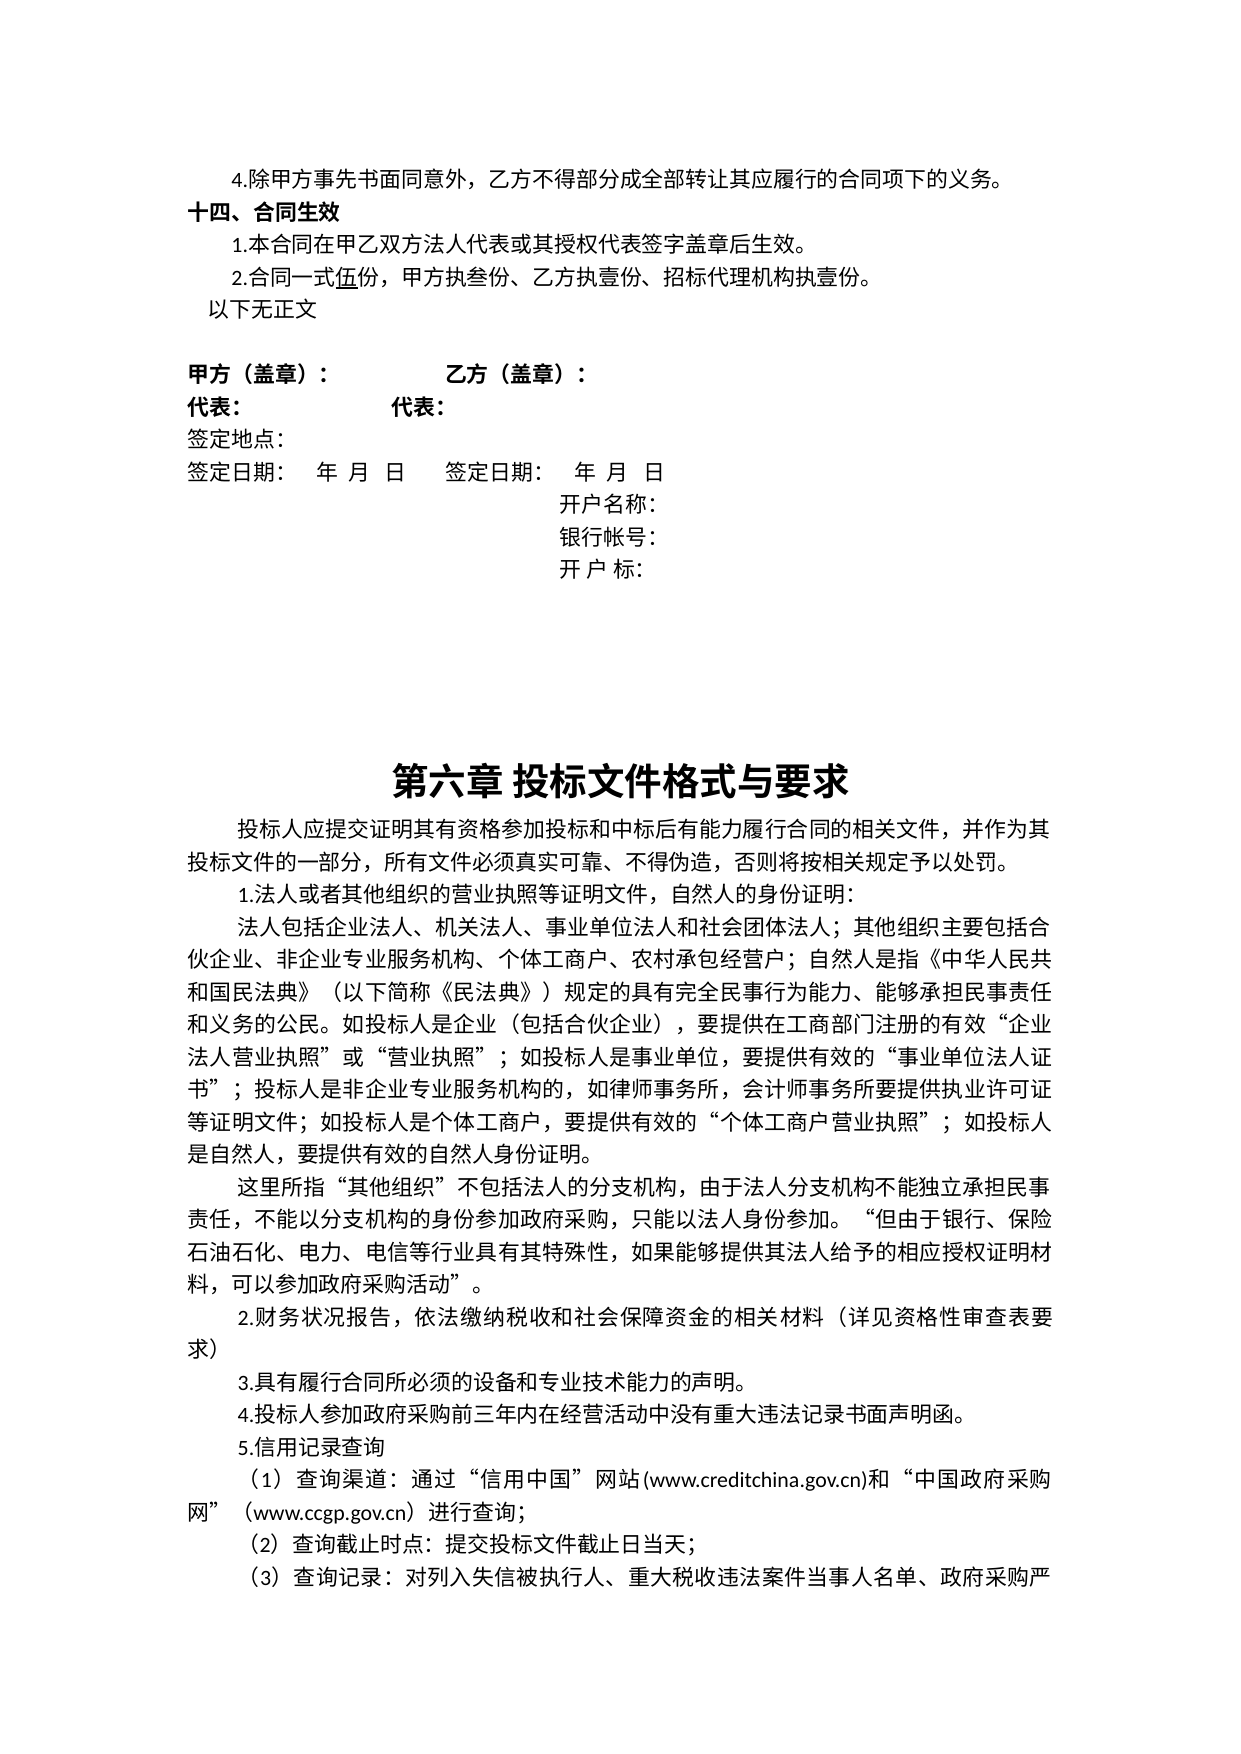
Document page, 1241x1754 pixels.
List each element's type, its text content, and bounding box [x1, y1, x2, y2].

text 4.除甲方事先书面同意外，乙方不得部分成全部转让其应履行的合同项下的义务。 [187, 162, 1053, 194]
text 2.合同一式伍份，甲方执叁份、乙方执壹份、招标代理机构执壹份。 [187, 259, 1053, 292]
text 银行帐号： [187, 519, 1053, 552]
text 1.法人或者其他组织的营业执照等证明文件，自然人的身份证明： [187, 877, 1053, 909]
text 开 户 标： [187, 552, 1053, 584]
text 甲方（盖章）： 乙方（盖章）： [187, 357, 1053, 389]
text 这里所指“其他组织”不包括法人的分支机构，由于法人分支机构不能独立承担民事责任，不能以分支机构的身份参加政府采购，只能以法人身份参加。“但由于银行、保险、石油石化、电力、电信等行业具有其特殊性，如果能够提供其法人给予的相应授权证明材料，可以参加政府采购活动”。 [187, 1169, 1053, 1299]
text 5.信用记录查询 [187, 1429, 1053, 1462]
text （1）查询渠道：通过“信用中国”网站(www.creditchina.gov.cn)和“中国政府采购网”（www.ccgp.gov.cn）进行查询； [187, 1462, 1053, 1527]
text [187, 1559, 1053, 1592]
text 以下无正文 [187, 292, 1053, 324]
text （2）查询截止时点：提交投标文件截止日当天； [187, 1527, 1053, 1559]
text 第六章 投标文件格式与要求 [187, 747, 1053, 812]
text 签定日期： 年 月 日 签定日期： 年 月 日 [187, 454, 1053, 487]
text 投标人应提交证明其有资格参加投标和中标后有能力履行合同的相关文件，并作为其投标文件的一部分，所有文件必须真实可靠、不得伪造，否则将按相关规定予以处罚。 [187, 812, 1053, 877]
text 十四、合同生效 [187, 194, 1053, 227]
text 3.具有履行合同所必须的设备和专业技术能力的声明。 [187, 1364, 1053, 1397]
text 4.投标人参加政府采购前三年内在经营活动中没有重大违法记录书面声明函。 [187, 1397, 1053, 1429]
text 代表： 代表： [187, 389, 1053, 422]
text 签定地点： [187, 422, 1053, 454]
text 法人包括企业法人、机关法人、事业单位法人和社会团体法人；其他组织主要包括合伙企业、非企业专业服务机构、个体工商户、农村承包经营户；自然人是指《中华人民共和国民法典》（以下简称《民法典》）规定的具有完全民事行为能力、能够承担民事责任和义务的公民。如投标人是企业（包括合伙企业），要提供在工商部门注册的有效“企业法人营业执照”或“营业执照”；如投标人是事业单位，要提供有效的“事业单位法人证书”；投标人是非企业专业服务机构的，如律师事务所，会计师事务所要提供执业许可证等证明文件；如投标人是个体工商户，要提供有效的“个体工商户营业执照”；如投标人是自然人，要提供有效的自然人身份证明。 [187, 909, 1053, 1169]
text 开户名称： [187, 487, 1053, 519]
text 1.本合同在甲乙双方法人代表或其授权代表签字盖章后生效。 [187, 227, 1053, 259]
text 2.财务状况报告，依法缴纳税收和社会保障资金的相关材料（详见资格性审查表要求） [187, 1299, 1053, 1364]
